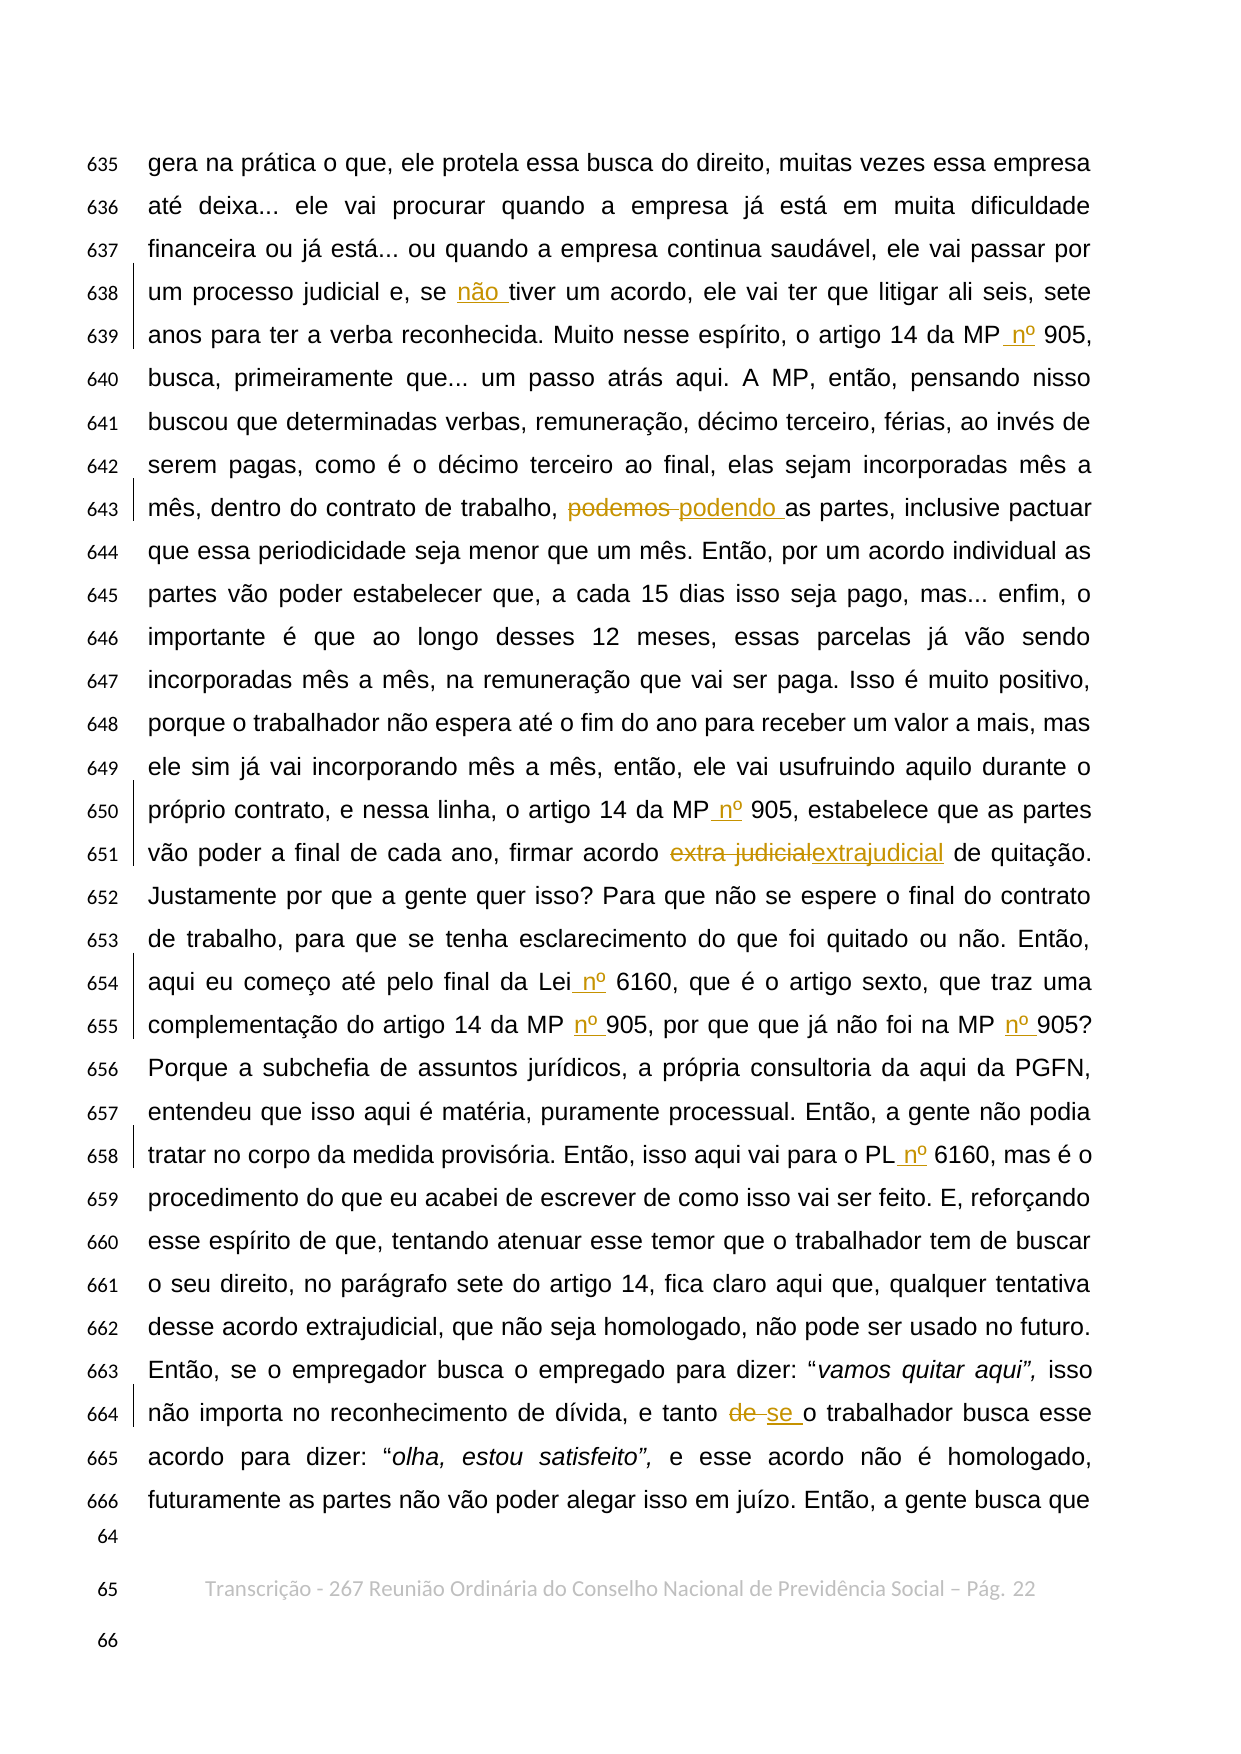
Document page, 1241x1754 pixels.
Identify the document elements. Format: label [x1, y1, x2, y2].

text [148, 148, 1092, 1513]
